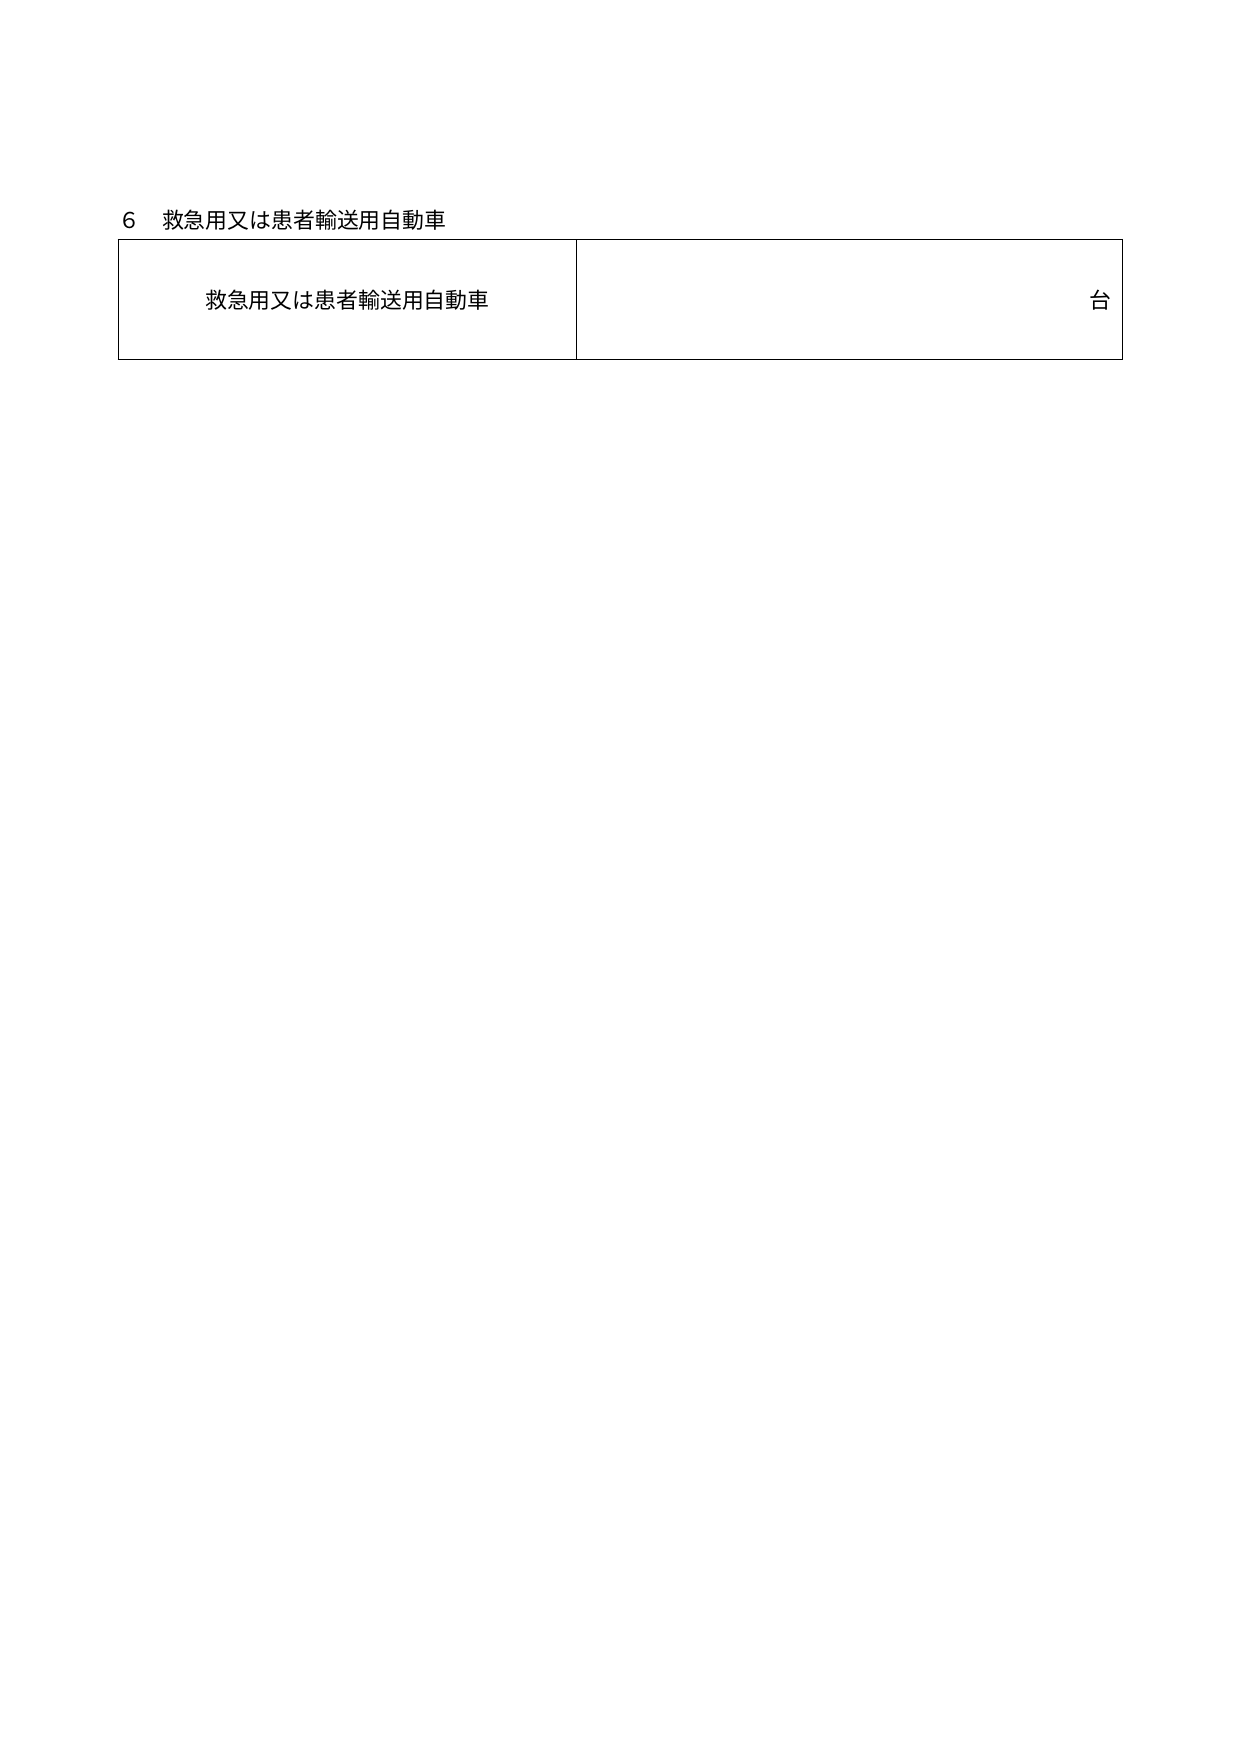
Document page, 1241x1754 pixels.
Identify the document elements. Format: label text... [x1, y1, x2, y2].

text ６ 救急用又は患者輸送用自動車 [118, 199, 1122, 239]
table_header 台 [577, 240, 1122, 358]
table_header 救急用又は患者輸送用自動車 [119, 240, 576, 358]
